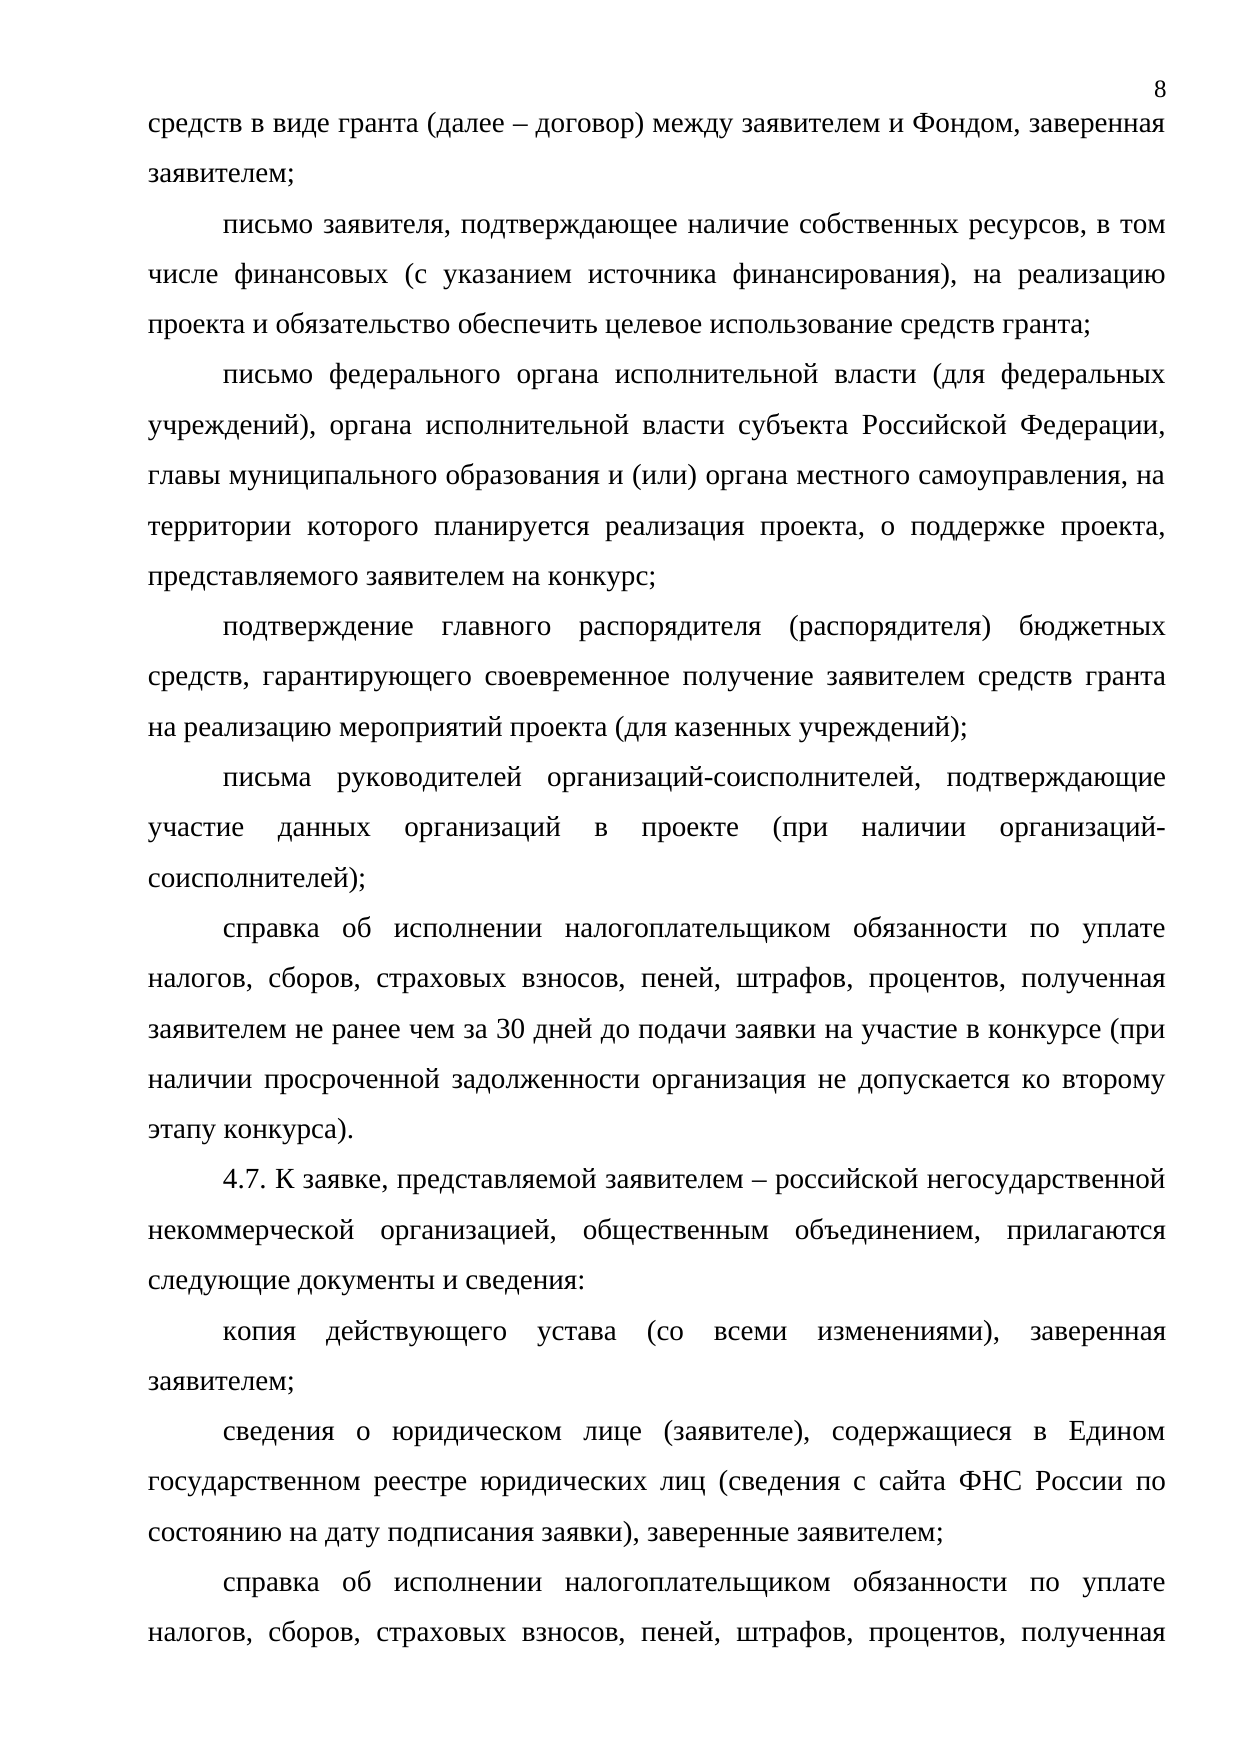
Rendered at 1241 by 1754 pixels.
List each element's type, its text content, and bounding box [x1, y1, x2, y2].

text 4.7. К заявке, представляемой заявителем – российской негосударственной некоммерческой организацией, общественным объединением, прилагаются следующие документы и сведения: [148, 1162, 1167, 1296]
text письма руководителей организаций-соисполнителей, подтверждающие участие данных организаций в проекте (при наличии организаций-соисполнителей); [148, 759, 1167, 893]
text сведения о юридическом лице (заявителе), содержащиеся в Едином государственном реестре юридических лиц (сведения с сайта ФНС России по состоянию на дату подписания заявки), заверенные заявителем; [148, 1413, 1167, 1547]
text справка об исполнении налогоплательщиком обязанности по уплате налогов, сборов, страховых взносов, пеней, штрафов, процентов, полученная заявителем не ранее чем за 30 дней до подачи заявки на участие в конкурсе (при наличии просроченной задолженности организация не допускается ко второму этапу конкурса). [148, 910, 1167, 1145]
text письмо заявителя, подтверждающее наличие собственных ресурсов, в том числе финансовых (с указанием источника финансирования), на реализацию проекта и обязательство обеспечить целевое использование средств гранта; [148, 206, 1167, 340]
text копия действующего устава (со всеми изменениями), заверенная заявителем; [148, 1313, 1167, 1396]
text подтверждение главного распорядителя (распорядителя) бюджетных средств, гарантирующего своевременное получение заявителем средств гранта на реализацию мероприятий проекта (для казенных учреждений); [148, 608, 1167, 742]
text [148, 1564, 1167, 1648]
text письмо федерального органа исполнительной власти (для федеральных учреждений), органа исполнительной власти субъекта Российской Федерации, главы муниципального образования и (или) органа местного самоуправления, на территории которого планируется реализация проекта, о поддержке проекта, представляемого заявителем на конкурс; [148, 357, 1167, 591]
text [148, 105, 1167, 189]
